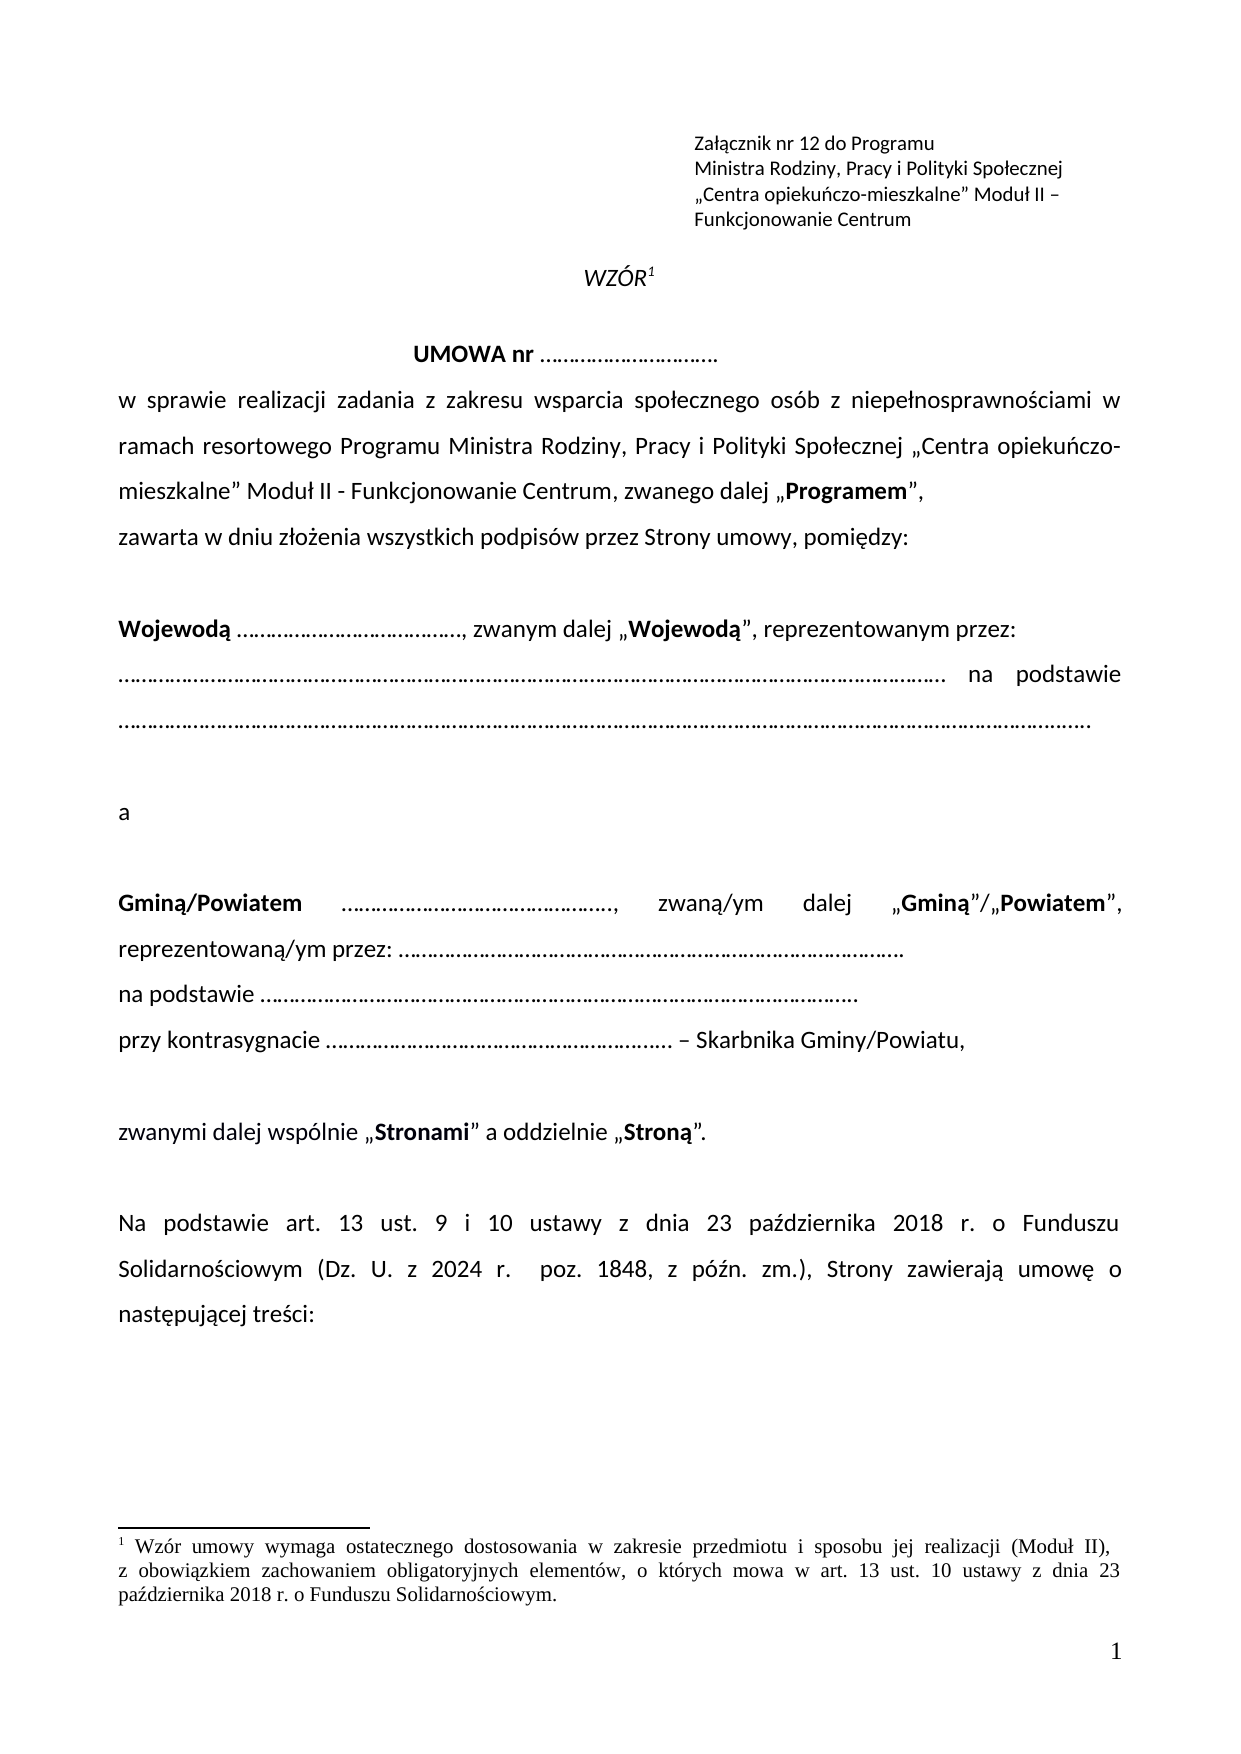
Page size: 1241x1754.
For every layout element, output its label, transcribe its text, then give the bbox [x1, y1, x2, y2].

title UMOWA nr …………………………. [413, 338, 1122, 369]
text Wojewodą …………………………………, zwanym dalej „Wojewodą”, reprezentowanym przez: [118, 613, 1122, 643]
text na podstawie ………………………………………………………………………………………….. [118, 978, 1122, 1009]
title WZÓR [118, 262, 1122, 293]
title zawarta w dniu złożenia wszystkich podpisów przez Strony umowy, pomiędzy: [118, 521, 1122, 552]
text zwanymi dalej wspólnie „Stronami” a oddzielnie „Stroną”. [118, 1116, 1122, 1146]
text Załącznik nr 12 do Programu [694, 130, 1122, 155]
text Ministra Rodziny, Pracy i Polityki Społecznej „Centra opiekuńczo-mieszkalne” Moduł II – Funkcjonowanie Centrum [694, 155, 1122, 232]
text przy kontrasygnacie ………………………………………………...… – Skarbnika Gminy/Powiatu, [118, 1024, 1122, 1055]
title w sprawie realizacji zadania z zakresu wsparcia społecznego osób z niepełnosprawnościami w ramach resortowego Programu Ministra Rodziny, Pracy i Polityki Społecznej „Centra opiekuńczo-mieszkalne” Moduł II - Funkcjonowanie Centrum, zwanego dalej „Programem”, [118, 384, 1122, 506]
text ……………………………………………………………………………………………………………………………… na podstawie ………………………………………………………………………………………………………………………………………………..….. [118, 658, 1122, 735]
text Na podstawie art. 13 ust. 9 i 10 ustawy z dnia 23 października 2018 r. o Funduszu Solidarnościowym (Dz. U. z 2024 r. poz. 1848, z późn. zm.), Strony zawierają umowę o następującej treści: [118, 1207, 1122, 1329]
text a [118, 796, 1122, 826]
text Gminą/Powiatem ……………………………………….., zwaną/ym dalej „Gminą”/„Powiatem”, reprezentowaną/ym przez: ……………………………………………………………………………. [118, 887, 1122, 963]
